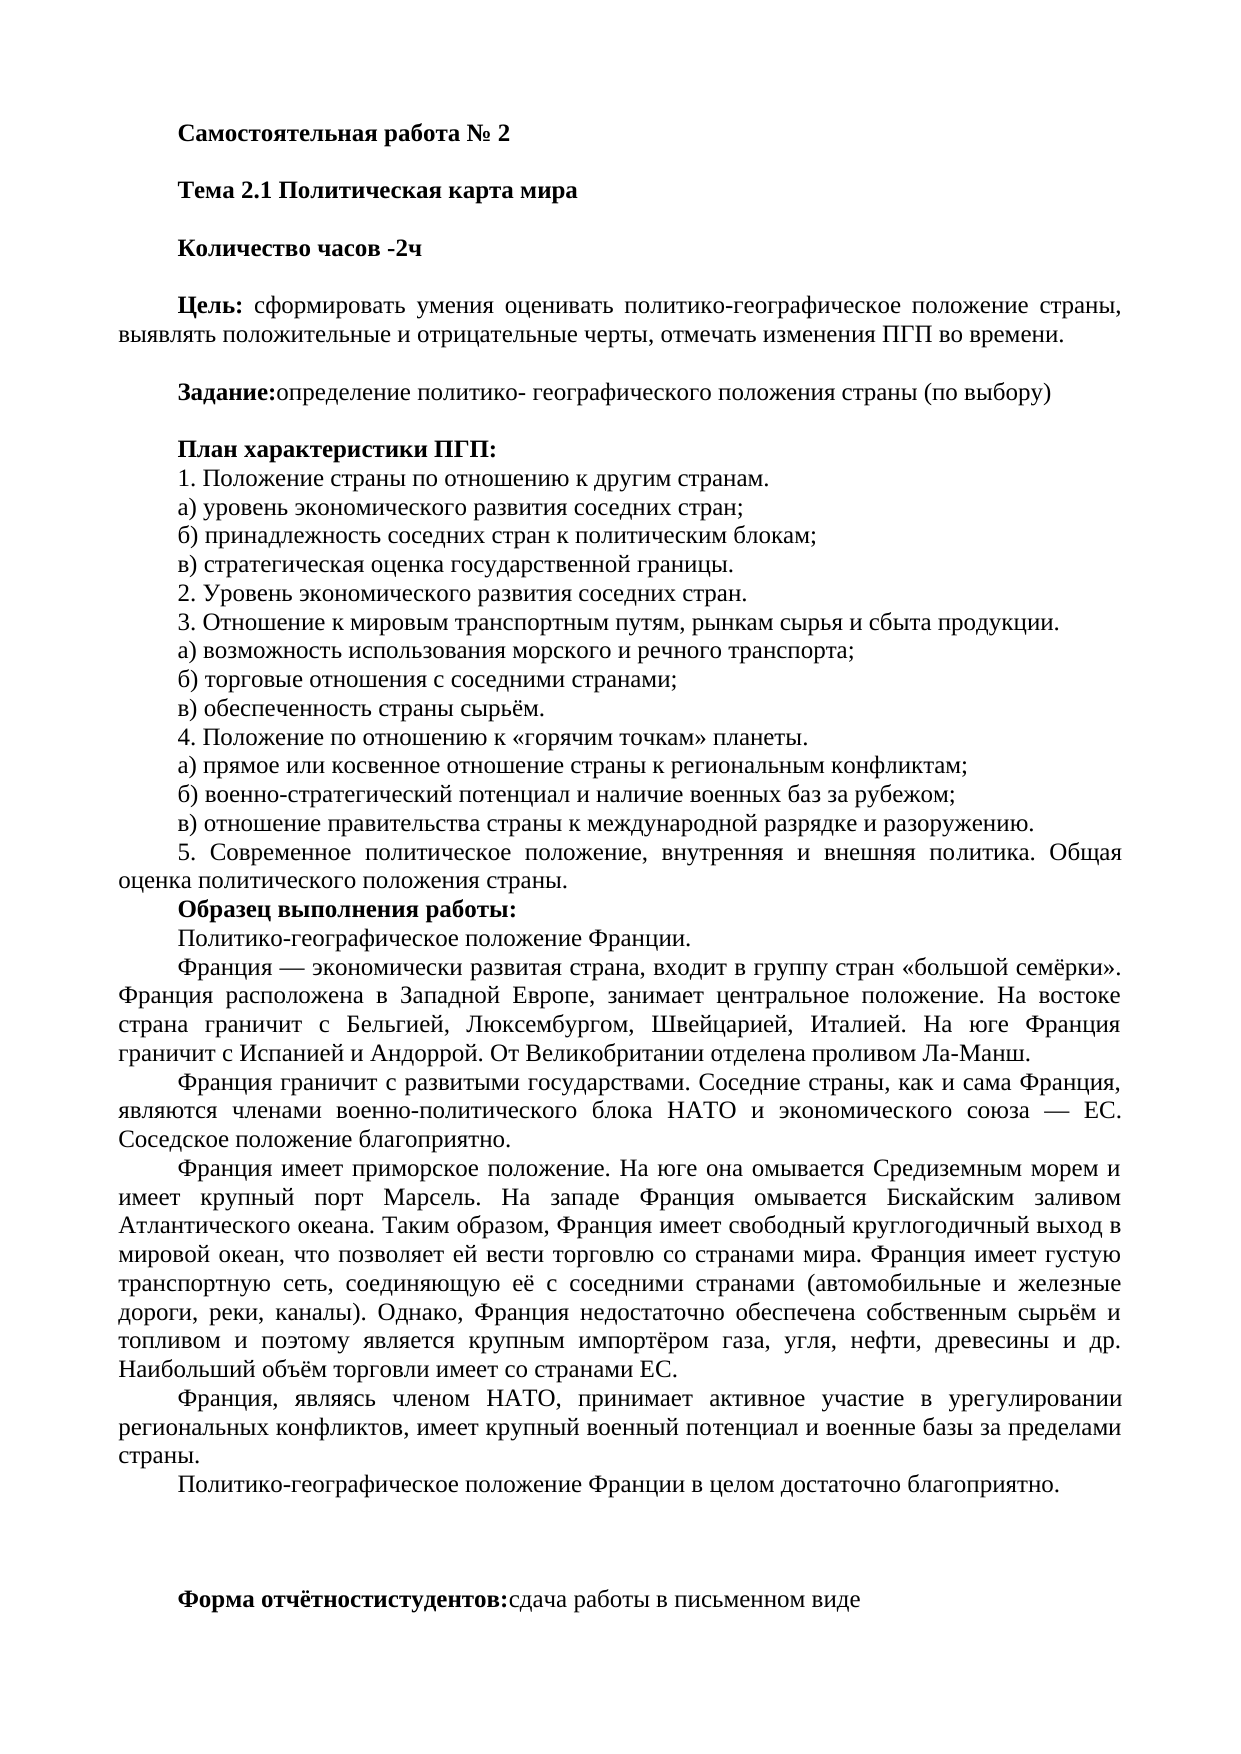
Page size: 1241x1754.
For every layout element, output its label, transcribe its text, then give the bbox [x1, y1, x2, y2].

text Франция граничит с развитыми государствами. Соседние страны, как и сама Франция, являются членами военно-политического блока НАТО и экономического союза — ЕС. Соседское положение благоприятно. [118, 1067, 1122, 1153]
text 5. Современное политическое положение, внутренняя и внешняя политика. Общая оценка политического положения страны. [118, 837, 1122, 894]
text План характеристики ПГП: [118, 434, 1122, 463]
text а) возможность использования морского и речного транспорта; [118, 636, 1122, 664]
text а) уровень экономического развития соседних стран; [118, 492, 1122, 521]
text Франция, являясь членом НАТО, принимает активное участие в урегулировании региональных конфликтов, имеет крупный военный потенциал и военные базы за пределами страны. [118, 1383, 1122, 1469]
text 4. Положение по отношению к «горячим точкам» планеты. [118, 722, 1122, 751]
text Образец выполнения работы: [118, 894, 1122, 923]
text Задание:определение политико- географического положения страны (по выбору) [118, 377, 1122, 406]
text 3. Отношение к мировым транспортным путям, рынкам сырья и сбыта продукции. [118, 607, 1122, 636]
text а) прямое или косвенное отношение страны к региональным конфликтам; [118, 751, 1122, 779]
text 2. Уровень экономического развития соседних стран. [118, 578, 1122, 607]
text Политико-географическое положение Франции в целом достаточно благоприятно. [118, 1469, 1122, 1498]
text 1. Положение страны по отношению к другим странам. [118, 463, 1122, 492]
text б) военно-стратегический потенциал и наличие военных баз за рубежом; [118, 779, 1122, 808]
text Цель: сформировать умения оценивать политико-географическое положение страны, выявлять положительные и отрицательные черты, отмечать изменения ПГП во времени. [118, 291, 1122, 348]
text Количество часов -2ч [118, 233, 1122, 262]
text в) отношение правительства страны к международной разрядке и разоружению. [118, 808, 1122, 837]
text Самостоятельная работа № 2 [118, 118, 1122, 147]
text в) обеспеченность страны сырьём. [118, 693, 1122, 722]
text Тема 2.1 Политическая карта мира [118, 176, 1122, 204]
text б) торговые отношения с соседними странами; [118, 664, 1122, 693]
text Политико-географическое положение Франции. [118, 923, 1122, 952]
text Франция имеет приморское положение. На юге она омывается Средиземным морем и имеет крупный порт Марсель. На западе Франция омывается Бискайским заливом Атлантического океана. Таким образом, Франция имеет свободный круглогодичный выход в мировой океан, что позволяет ей вести торговлю со странами мира. Франция имеет густую транспортную сеть, соединяющую её с соседними странами (автомобильные и железные дороги, реки, каналы). Однако, Франция недостаточно обеспечена собственным сырьём и топливом и поэтому является крупным импортёром газа, угля, нефти, древесины и др. Наибольший объём торговли имеет со странами ЕС. [118, 1153, 1122, 1383]
text в) стратегическая оценка государственной границы. [118, 549, 1122, 578]
text Форма отчётностистудентов:сдача работы в письменном виде [118, 1584, 1122, 1613]
text Франция — экономически развитая страна, входит в группу стран «большой семёрки». Франция расположена в Западной Европе, занимает центральное положение. На востоке страна граничит с Бельгией, Люксембургом, Швейцарией, Италией. На юге Франция граничит с Испанией и Андоррой. От Великобритании отделена проливом Ла-Манш. [118, 952, 1122, 1067]
text б) принадлежность соседних стран к политическим блокам; [118, 521, 1122, 549]
